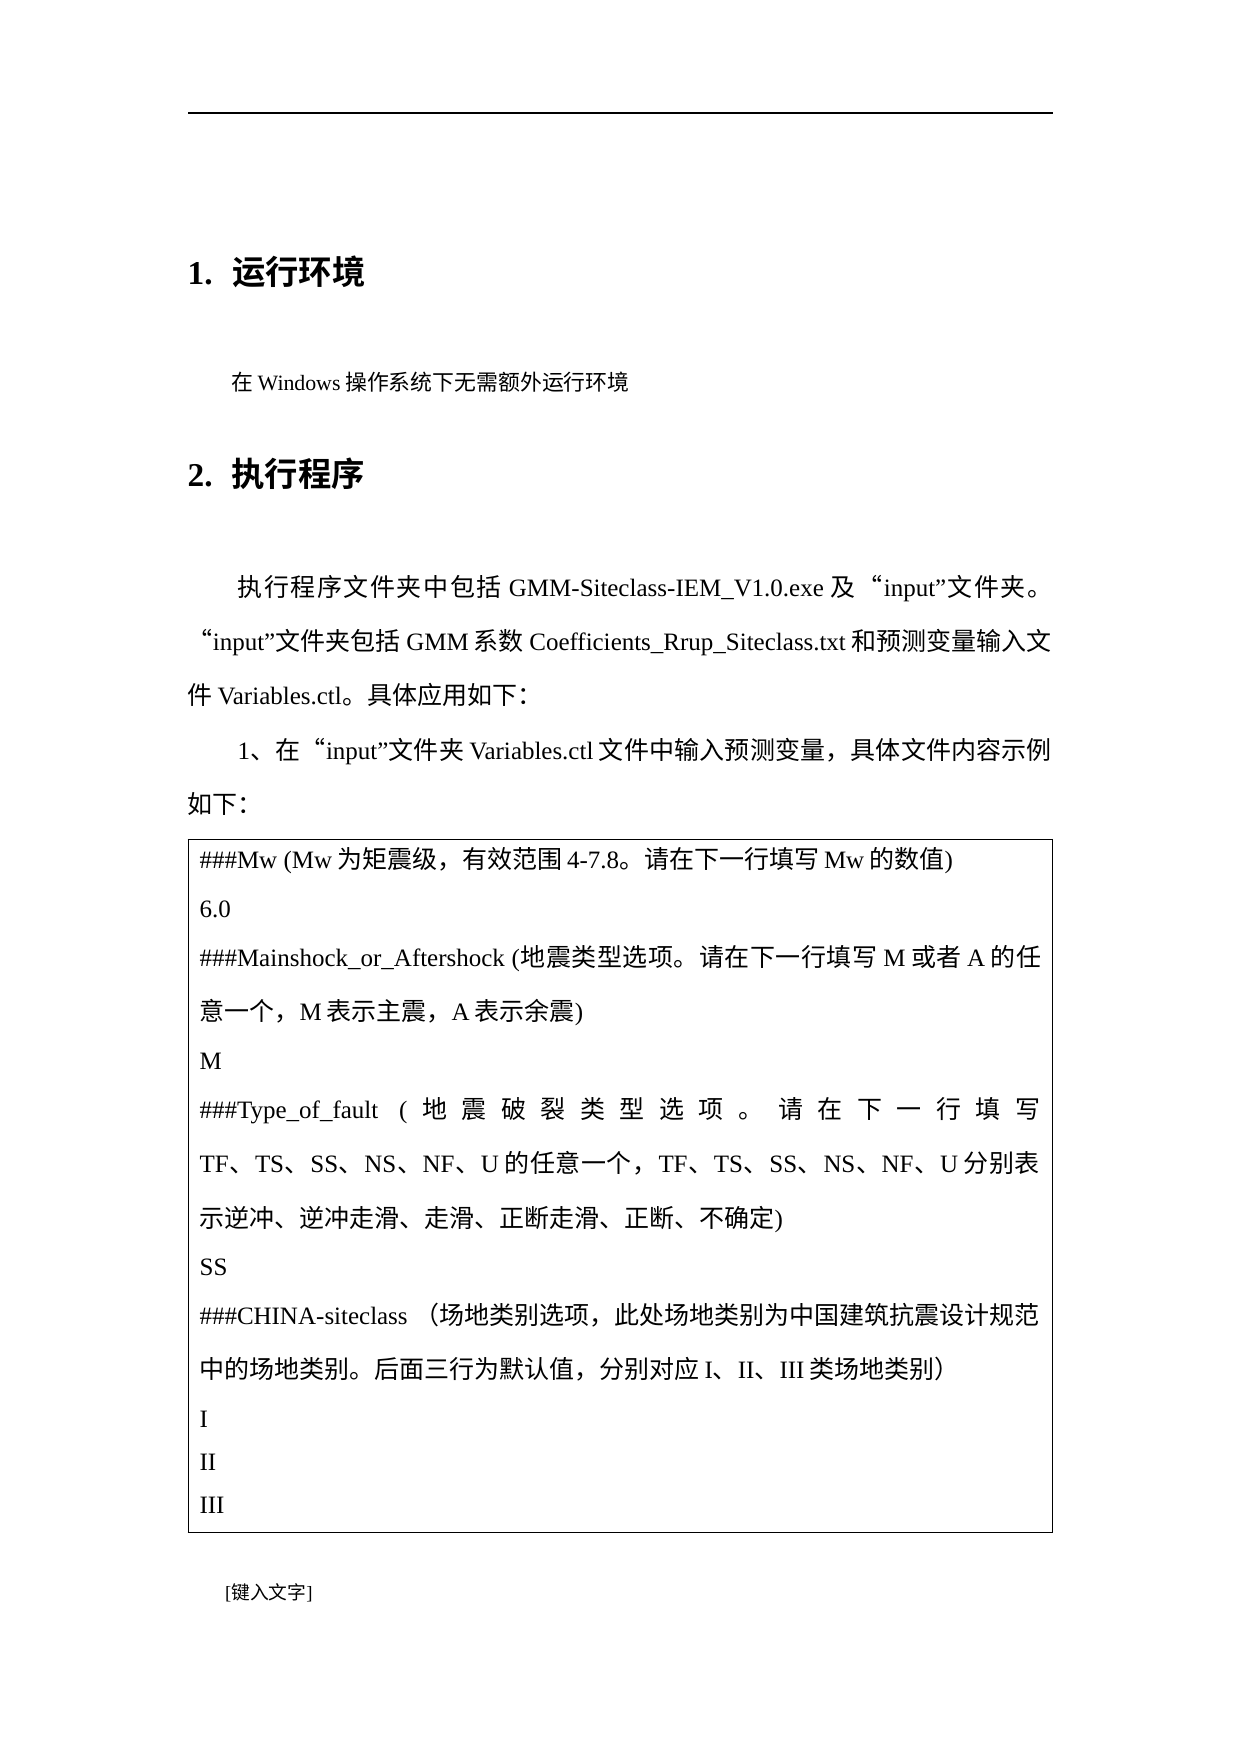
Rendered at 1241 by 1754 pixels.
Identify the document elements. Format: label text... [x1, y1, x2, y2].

subtitle 运行环境 [187, 237, 1053, 302]
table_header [189, 840, 1052, 1532]
subtitle 2. 执行程序 [187, 440, 1053, 505]
text 在Windows操作系统下无需额外运行环境 [187, 364, 1053, 397]
text 1、在“input”文件夹Variables.ctl文件中输入预测变量，具体文件内容示例如下： [187, 730, 1053, 821]
text 执行程序文件夹中包括GMM-Siteclass-IEM_V1.0.exe及“input”文件夹。“input”文件夹包括GMM系数Coefficients_Rrup_Siteclass.txt和预测变量输入文件Variables.ctl。具体应用如下： [187, 567, 1053, 712]
